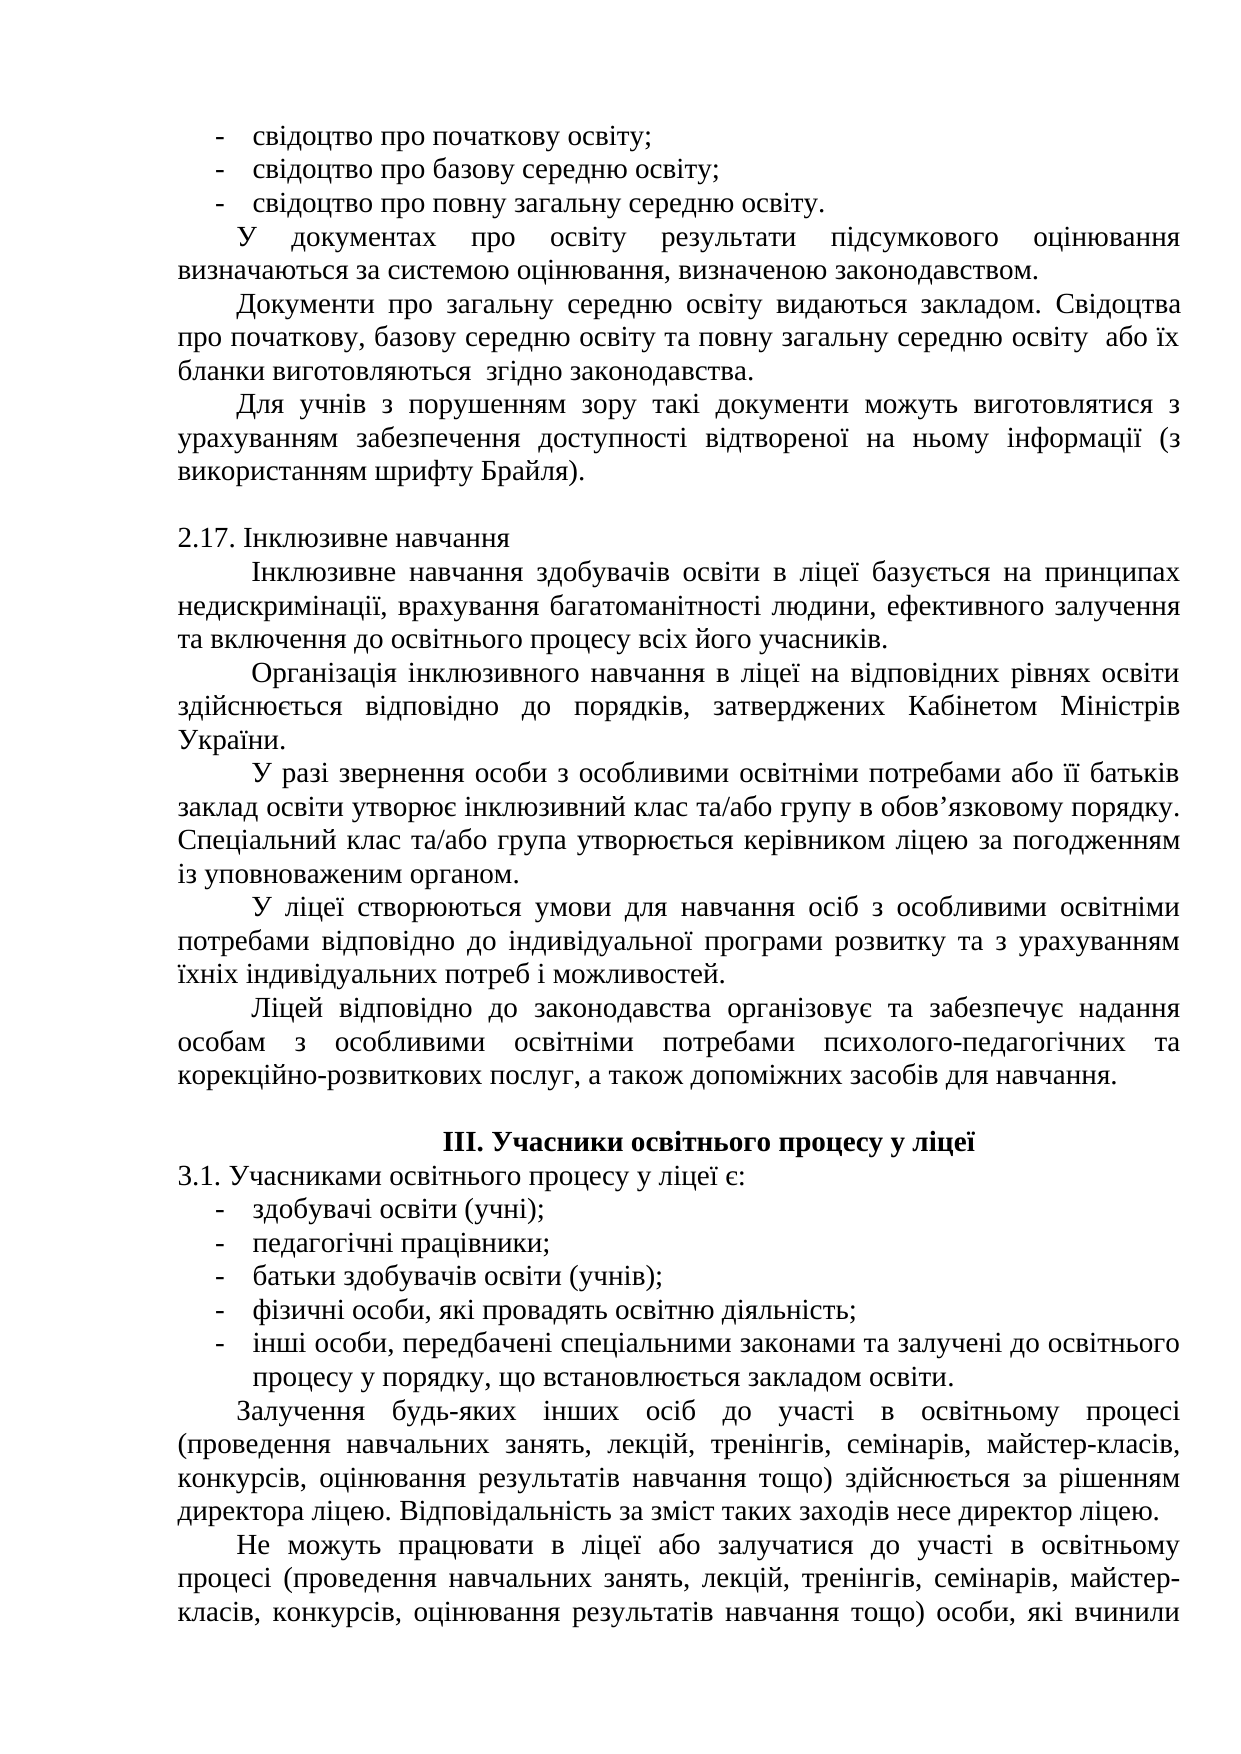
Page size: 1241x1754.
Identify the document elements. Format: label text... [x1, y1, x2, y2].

list свідоцтво про базову середню освіту; [215, 152, 1181, 185]
list свідоцтво про початкову освіту; [215, 118, 1181, 152]
text Залучення будь-яких інших осіб до участі в освітньому процесі (проведення навчальних занять, лекцій, тренінгів, семінарів, майстер-класів, конкурсів, оцінювання результатів навчання тощо) здійснюється за рішенням директора ліцею. Відповідальність за зміст таких заходів несе директор ліцею. [177, 1393, 1181, 1527]
list батьки здобувачів освіти (учнів); [215, 1258, 1181, 1292]
list свідоцтво про повну загальну середню освіту. [215, 185, 1181, 219]
list фізичні особи, які провадять освітню діяльність; [215, 1292, 1181, 1326]
list здобувачі освіти (учні); [215, 1191, 1181, 1225]
text У документах про освіту результати підсумкового оцінювання визначаються за системою оцінювання, визначеною законодавством. [177, 219, 1181, 286]
text У разі звернення особи з особливими освітніми потребами або її батьків заклад освіти утворює інклюзивний клас та/або групу в обов’язковому порядку. Спеціальний клас та/або група утворюється керівником ліцею за погодженням із уповноваженим органом. [177, 755, 1181, 889]
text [177, 1527, 1181, 1627]
list інші особи, передбачені спеціальними законами та залучені до освітнього процесу у порядку, що встановлюється закладом освіти. [215, 1326, 1181, 1393]
text Ліцей відповідно до законодавства організовує та забезпечує надання особам з особливими освітніми потребами психолого-педагогічних та корекційно-розвиткових послуг, а також допоміжних засобів для навчання. [177, 990, 1181, 1091]
text Для учнів з порушенням зору такі документи можуть виготовлятися з урахуванням забезпечення доступності відтвореної на ньому інформації (з використанням шрифту Брайля). [177, 386, 1181, 487]
list педагогічні працівники; [215, 1225, 1181, 1258]
text Організація інклюзивного навчання в ліцеї на відповідних рівнях освіти здійснюється відповідно до порядків, затверджених Кабінетом Міністрів України. [177, 655, 1181, 755]
text Документи про загальну середню освіту видаються закладом. Свідоцтва про початкову, базову середню освіту та повну загальну середню освіту або їх бланки виготовляються згідно законодавства. [177, 286, 1181, 386]
text Інклюзивне навчання здобувачів освіти в ліцеї базується на принципах недискримінації, врахування багатоманітності людини, ефективного залучення та включення до освітнього процесу всіх його учасників. [177, 554, 1181, 655]
text У ліцеї створюються умови для навчання осіб з особливими освітніми потребами відповідно до індивідуальної програми розвитку та з урахуванням їхніх індивідуальних потреб і можливостей. [177, 889, 1181, 990]
text 3.1. Учасниками освітнього процесу у ліцеї є: [177, 1158, 1181, 1191]
text 2.17. Інклюзивне навчання [177, 521, 1181, 554]
text ІІІ. Учасники освітнього процесу у ліцеї [177, 1124, 1181, 1158]
